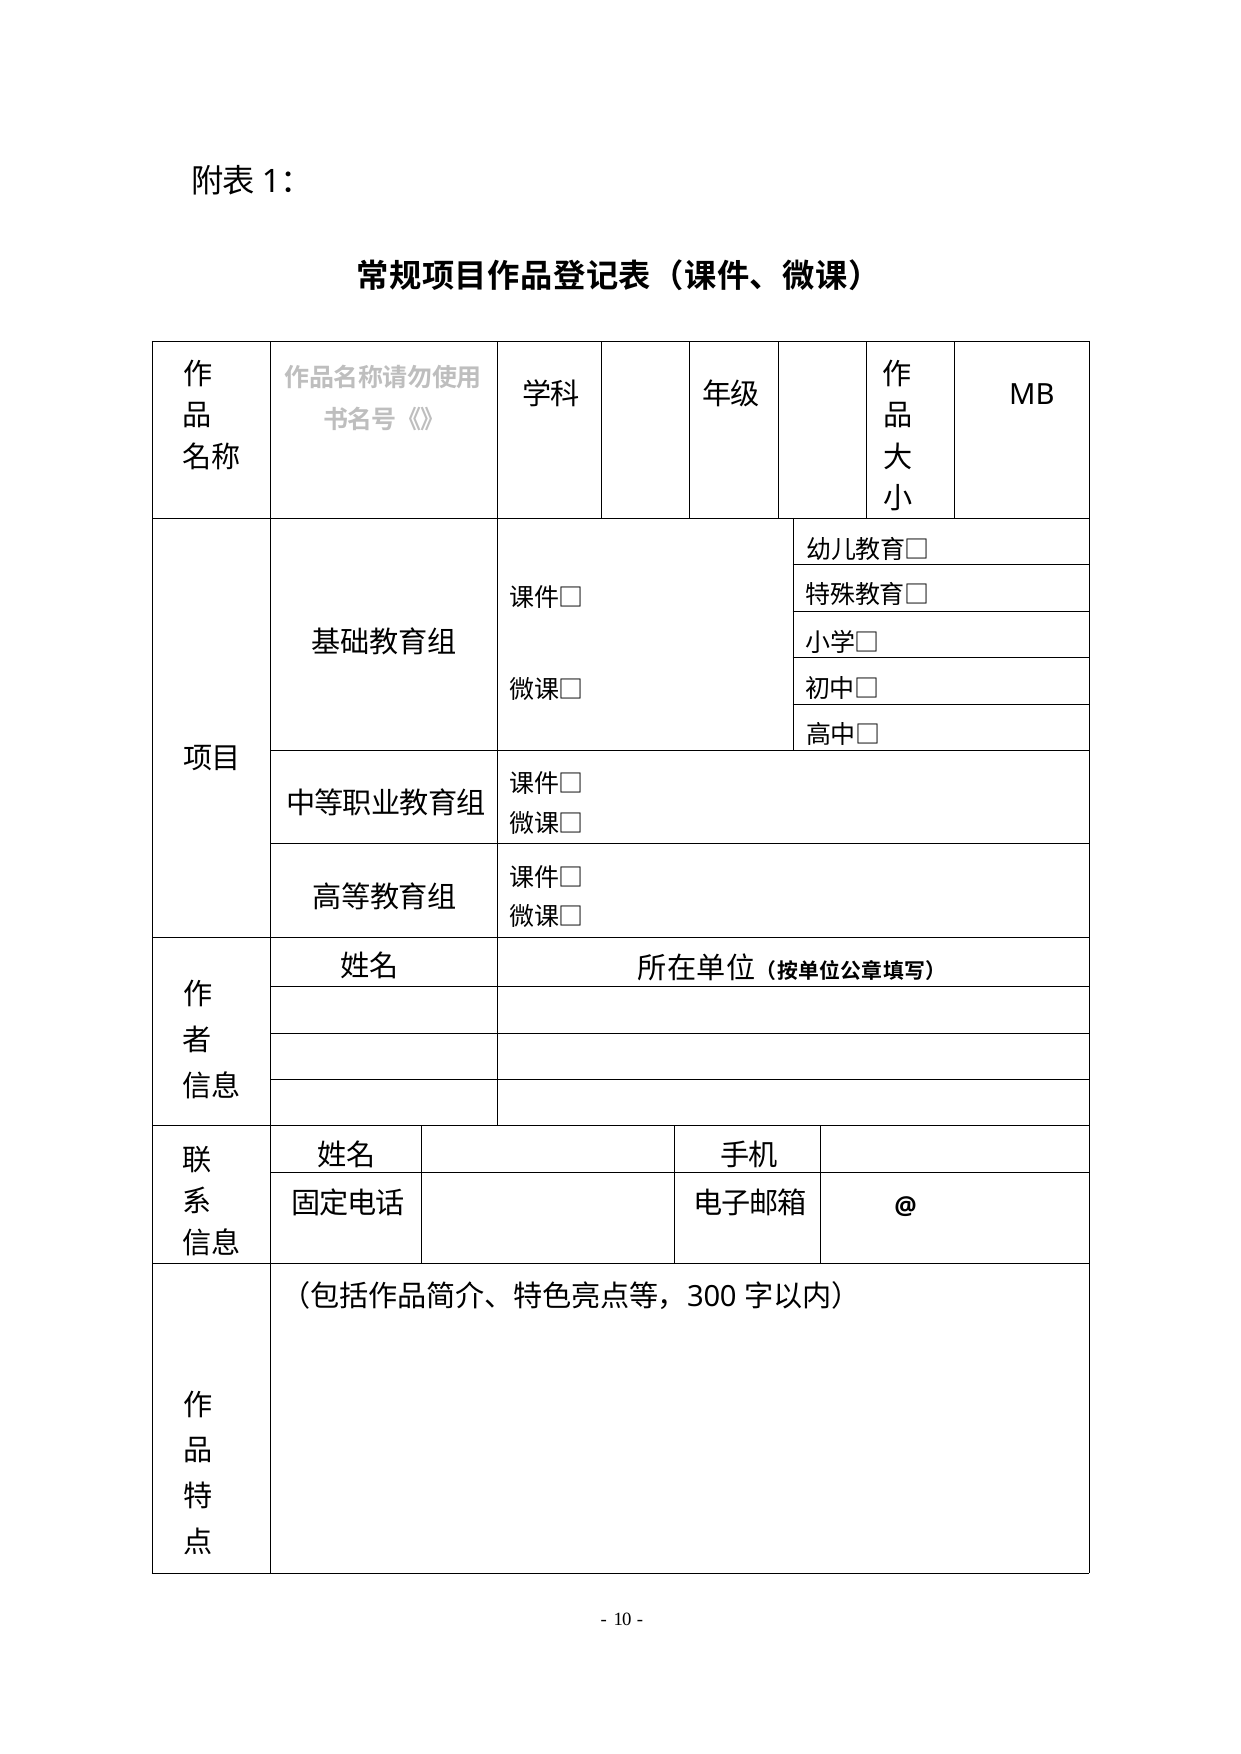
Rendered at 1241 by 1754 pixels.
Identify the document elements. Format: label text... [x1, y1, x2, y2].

table_cell 初中□ [794, 658, 1089, 703]
table_cell （包括作品简介、特色亮点等，300 字以内） [271, 1264, 1089, 1573]
table_cell 姓名 [271, 1126, 421, 1172]
table_cell 幼儿教育□ [794, 519, 1089, 564]
table_cell [271, 1080, 497, 1125]
table_header 作品名称请勿使用 书名号《》 [271, 342, 497, 518]
table_header [779, 342, 866, 518]
table_cell 特殊教育□ [794, 565, 1089, 611]
table_cell 电子邮箱 [675, 1173, 820, 1263]
table_header 作品 名称 [153, 342, 270, 518]
table_cell 课件□ 微课□ [498, 751, 1089, 843]
table_cell [422, 1173, 674, 1263]
table_cell 所在单位（按单位公章填写） [498, 938, 1089, 986]
table_cell 项目 [153, 519, 270, 937]
table_cell [498, 987, 1089, 1032]
text 附表 1： [191, 158, 1089, 201]
table_cell [821, 1126, 1089, 1172]
table_cell [271, 1034, 497, 1079]
table_header 年级 [690, 342, 778, 518]
table_cell 课件□ 微课□ [498, 844, 1089, 937]
table_cell 高中□ [794, 705, 1089, 750]
table_cell [498, 1034, 1089, 1079]
table_cell [271, 987, 497, 1032]
table_cell 课件□ 微课□ [498, 519, 793, 750]
table_header MB [955, 342, 1089, 518]
table_cell 基础教育组 [271, 519, 497, 750]
table_cell 联系 信息 [153, 1126, 270, 1263]
table_cell @ [821, 1173, 1089, 1263]
table_header 作品 大小 [867, 342, 954, 518]
table_cell 高等教育组 [271, 844, 497, 937]
table_cell [498, 1080, 1089, 1125]
table_cell 小学□ [794, 612, 1089, 657]
text 常规项目作品登记表（课件、微课） [356, 253, 1089, 296]
table_header [602, 342, 689, 518]
table_cell 作品 特点 [153, 1264, 270, 1573]
table_cell 手机 [675, 1126, 820, 1172]
table_cell 固定电话 [271, 1173, 421, 1263]
table_cell 中等职业教育组 [271, 751, 497, 843]
table_cell [422, 1126, 674, 1172]
table_cell 姓名 [271, 938, 497, 986]
table_header 学科 [498, 342, 601, 518]
table_cell 作者 信息 [153, 938, 270, 1125]
